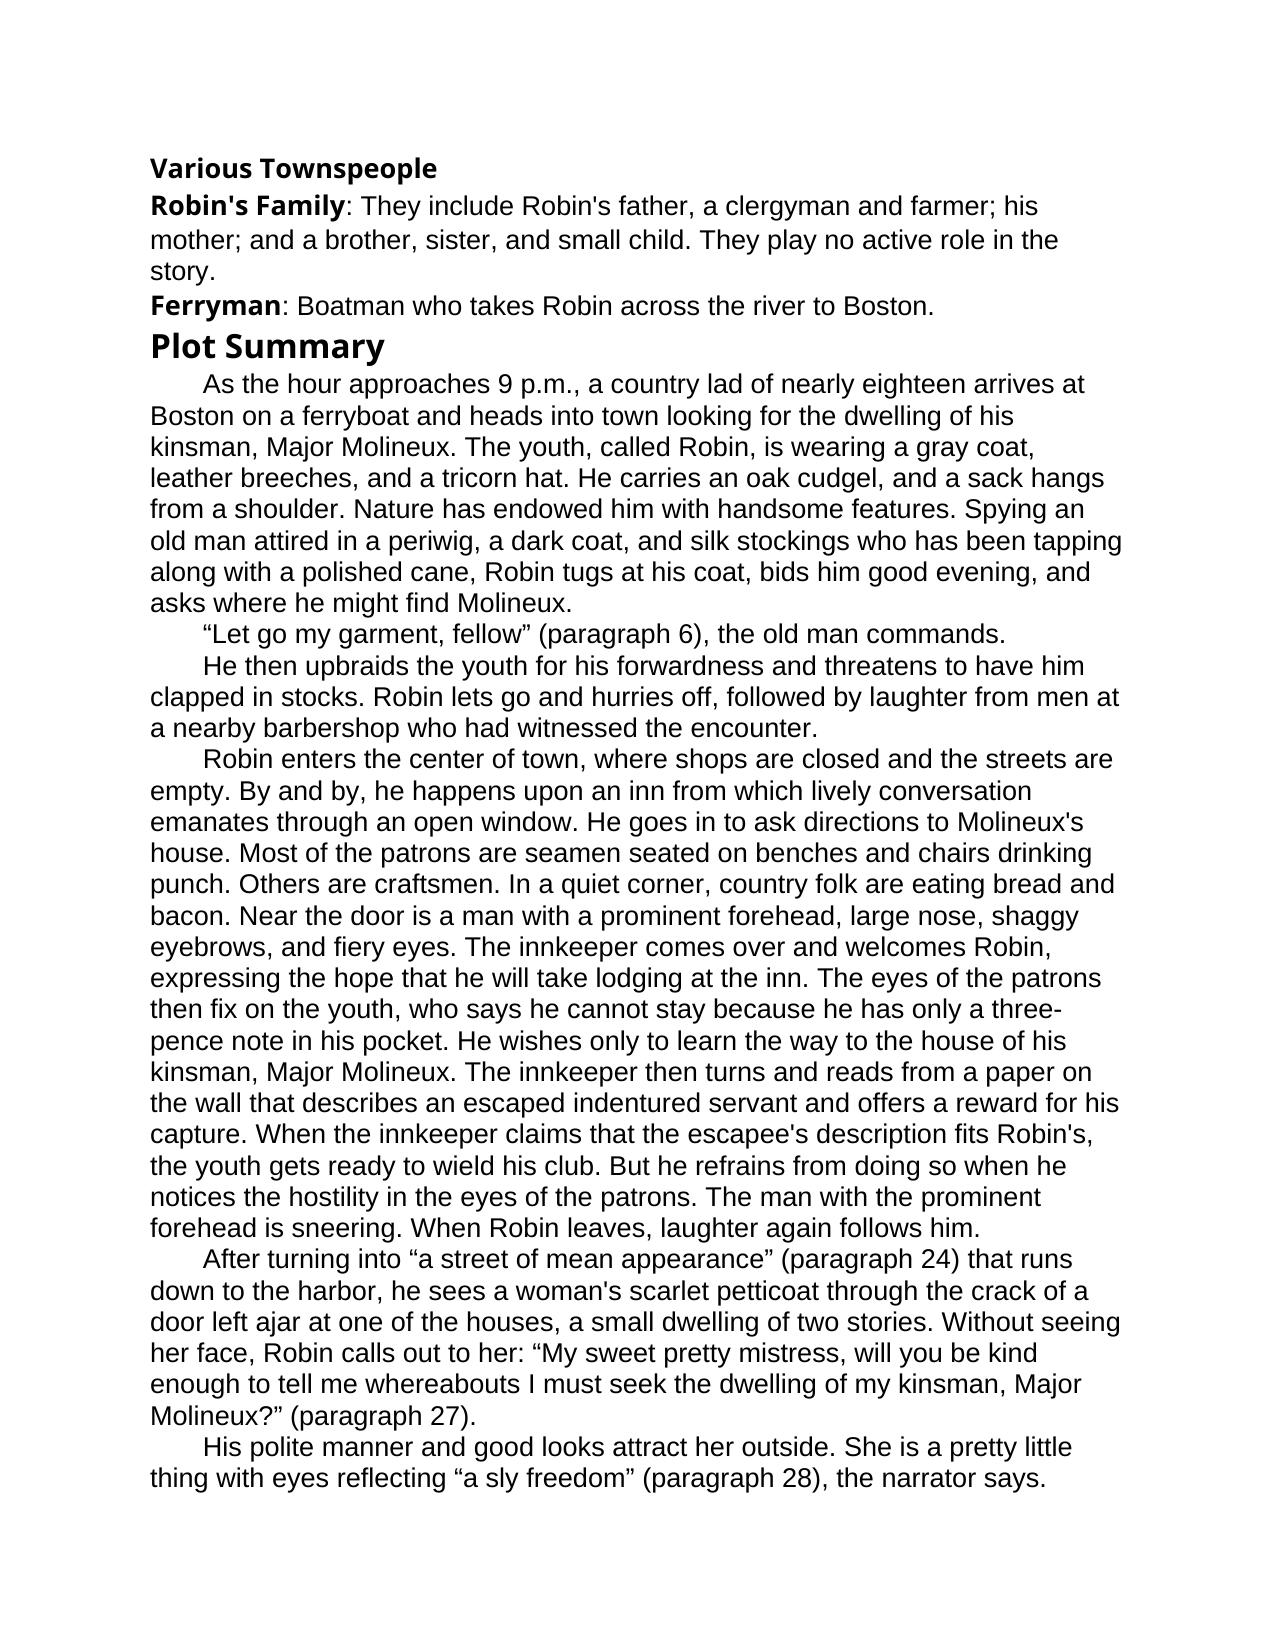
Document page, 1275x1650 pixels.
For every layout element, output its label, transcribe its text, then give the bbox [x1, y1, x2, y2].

text .......“Let go my garment, fellow” (paragraph 6), the old man commands. [150, 618, 1125, 650]
text .......As the hour approaches 9 p.m., a country lad of nearly eighteen arrives at [150, 368, 1125, 400]
text .......After turning into “a street of mean appearance” (paragraph 24) that runs down to the harbor, he sees a woman's scarlet petticoat through the crack of a door left ajar at one of the houses, a small dwelling of two stories. Without seeing her face, Robin calls out to her: “My sweet pretty mistress, will you be kind enough to tell me whereabouts I must seek the dwelling of my kinsman, Major Molineux?” (paragraph 27). [150, 1243, 1125, 1431]
text Ferryman: Boatman who takes Robin across the river to Boston. [150, 286, 1125, 323]
text Plot Summary [150, 323, 1125, 368]
text Various Townspeople [150, 150, 1125, 187]
text Robin's Family: They include Robin's father, a clergyman and farmer; his mother; and a brother, sister, and small child. They play no active role in the story. [150, 187, 1125, 286]
text clapped in stocks. Robin lets go and hurries off, followed by laughter from men at a nearby barbershop who had witnessed the encounter. [150, 681, 1125, 743]
text .......He then upbraids the youth for his forwardness and threatens to have him [150, 650, 1125, 681]
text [150, 1431, 1125, 1493]
text .......Robin enters the center of town, where shops are closed and the streets are [150, 743, 1125, 775]
text Boston on a ferryboat and heads into town looking for the dwelling of his kinsman, Major Molineux. The youth, called Robin, is wearing a gray coat, leather breeches, and a tricorn hat. He carries an oak cudgel, and a sack hangs from a shoulder. Nature has endowed him with handsome features. Spying an old man attired in a periwig, a dark coat, and silk stockings who has been tapping along with a polished cane, Robin tugs at his coat, bids him good evening, and asks where he might find Molineux. [150, 400, 1125, 618]
text empty. By and by, he happens upon an inn from which lively conversation emanates through an open window. He goes in to ask directions to Molineux's house. Most of the patrons are seamen seated on benches and chairs drinking punch. Others are craftsmen. In a quiet corner, country folk are eating bread and bacon. Near the door is a man with a prominent forehead, large nose, shaggy eyebrows, and fiery eyes. The innkeeper comes over and welcomes Robin, expressing the hope that he will take lodging at the inn. The eyes of the patrons then fix on the youth, who says he cannot stay because he has only a three-pence note in his pocket. He wishes only to learn the way to the house of his kinsman, Major Molineux. The innkeeper then turns and reads from a paper on the wall that describes an escaped indentured servant and offers a reward for his capture. When the innkeeper claims that the escapee's description fits Robin's, the youth gets ready to wield his club. But he refrains from doing so when he notices the hostility in the eyes of the patrons. The man with the prominent forehead is sneering. When Robin leaves, laughter again follows him. [150, 775, 1125, 1243]
